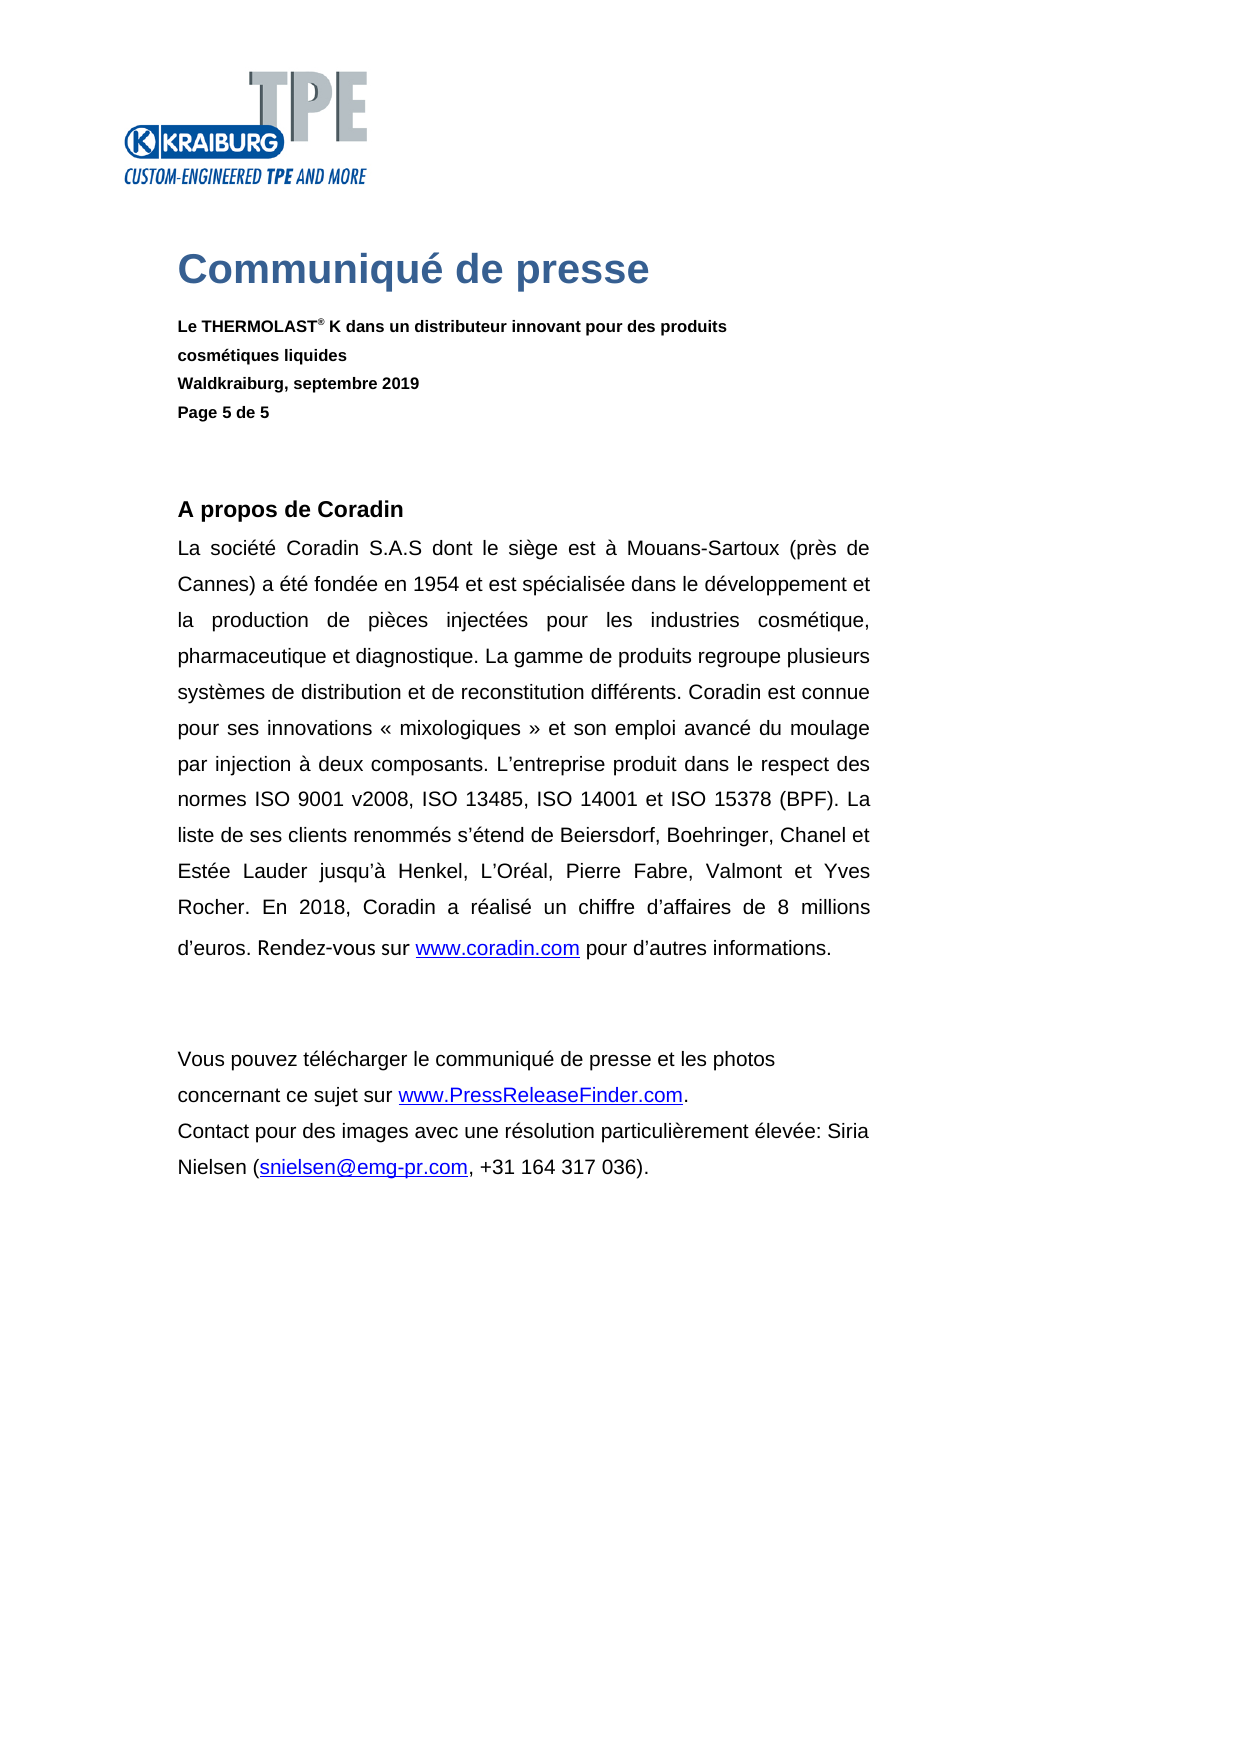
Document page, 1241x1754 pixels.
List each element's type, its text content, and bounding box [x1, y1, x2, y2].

text La société Coradin S.A.S dont le siège est à Mouans-Sartoux (près de Cannes) a été fondée en 1954 et est spécialisée dans le développement et la production de pièces injectées pour les industries cosmétique, pharmaceutique et diagnostique. La gamme de produits regroupe plusieurs systèmes de distribution et de reconstitution différents. Coradin est connue pour ses innovations « mixologiques » et son emploi avancé du moulage par injection à deux composants. L’entreprise produit dans le respect des normes ISO 9001 v2008, ISO 13485, ISO 14001 et ISO 15378 (BPF). La liste de ses clients renommés s’étend de Beiersdorf, Boehringer, Chanel et Estée Lauder jusqu’à Henkel, L’Oréal, Pierre Fabre, Valmont et Yves Rocher. En 2018, Coradin a réalisé un chiffre d’affaires de 8 millions d’euros. Rendez-vous sur www.coradin.com pour d’autres informations. [177, 536, 871, 961]
picture [112, 55, 379, 200]
text Vous pouvez télécharger le communiqué de presse et les photos concernant ce sujet sur www.PressReleaseFinder.com. [177, 1047, 871, 1107]
text A propos de Coradin [177, 496, 871, 523]
text Contact pour des images avec une résolution particulièrement élevée: Siria Nielsen (snielsen@emg-pr.com, +31 164 317 036). [177, 1119, 871, 1179]
